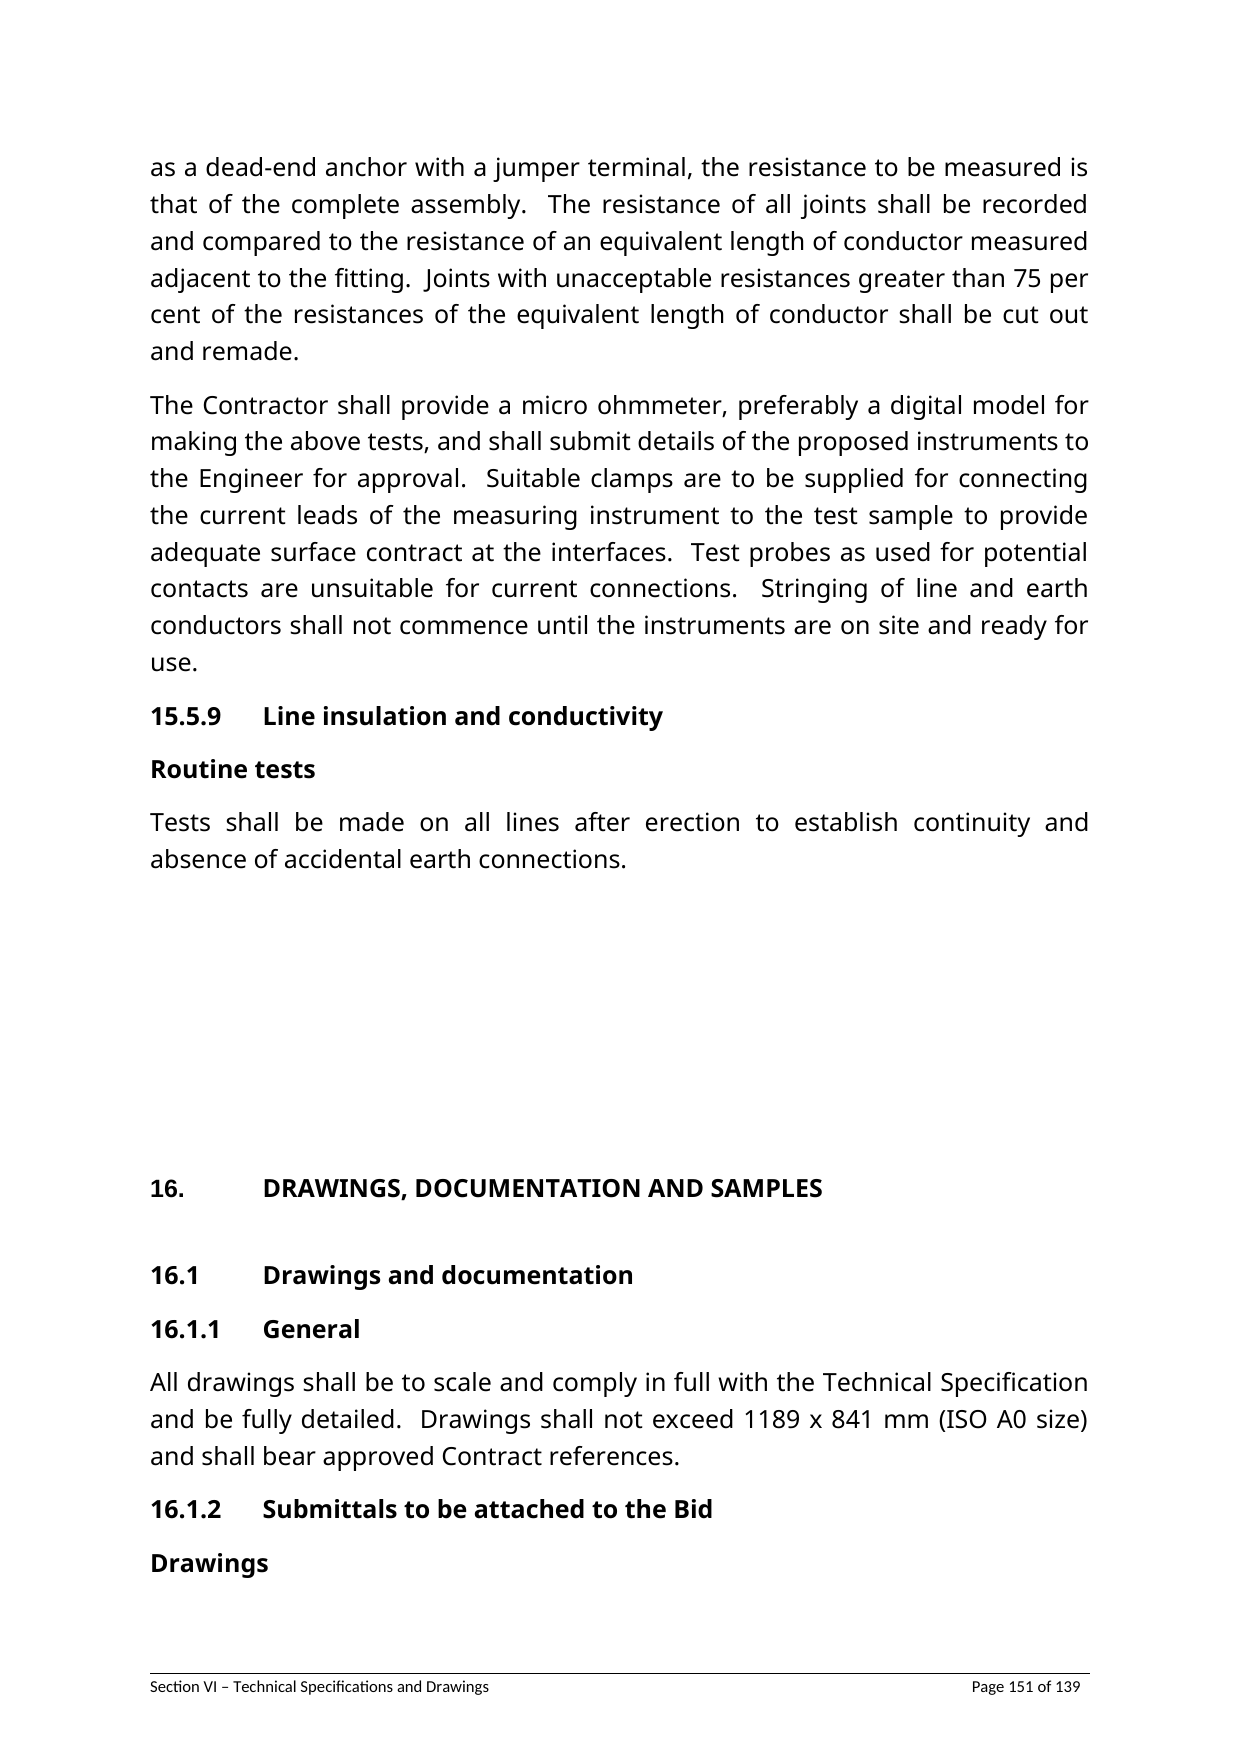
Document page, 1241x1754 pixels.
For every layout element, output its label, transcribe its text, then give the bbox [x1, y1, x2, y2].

text All drawings shall be to scale and comply in full with the Technical Specification and be fully detailed. Drawings shall not exceed 1189 x 841 mm (ISO A0 size) and shall bear approved Contract references. [150, 1365, 1090, 1472]
text The Contractor shall provide a micro ohmmeter, preferably a digital model for making the above tests, and shall submit details of the proposed instruments to the Engineer for approval. Suitable clamps are to be supplied for connecting the current leads of the measuring instrument to the test sample to provide adequate surface contract at the interfaces. Test probes as used for potential contacts are unsuitable for current connections. Stringing of line and earth conductors shall not commence until the instruments are on site and ready for use. [150, 387, 1090, 679]
subtitle Line insulation and conductivity [150, 698, 1090, 732]
subtitle DRAWINGS, DOCUMENTATION AND SAMPLES [150, 1171, 1090, 1205]
subtitle Drawings and documentation [150, 1258, 1090, 1292]
text Tests shall be made on all lines after erection to establish continuity and absence of accidental earth connections. [150, 805, 1090, 876]
text Drawings [150, 1545, 1090, 1579]
subtitle Submittals to be attached to the Bid [150, 1492, 1090, 1526]
subtitle General [150, 1311, 1090, 1345]
text Routine tests [150, 752, 1090, 786]
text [150, 150, 1090, 368]
